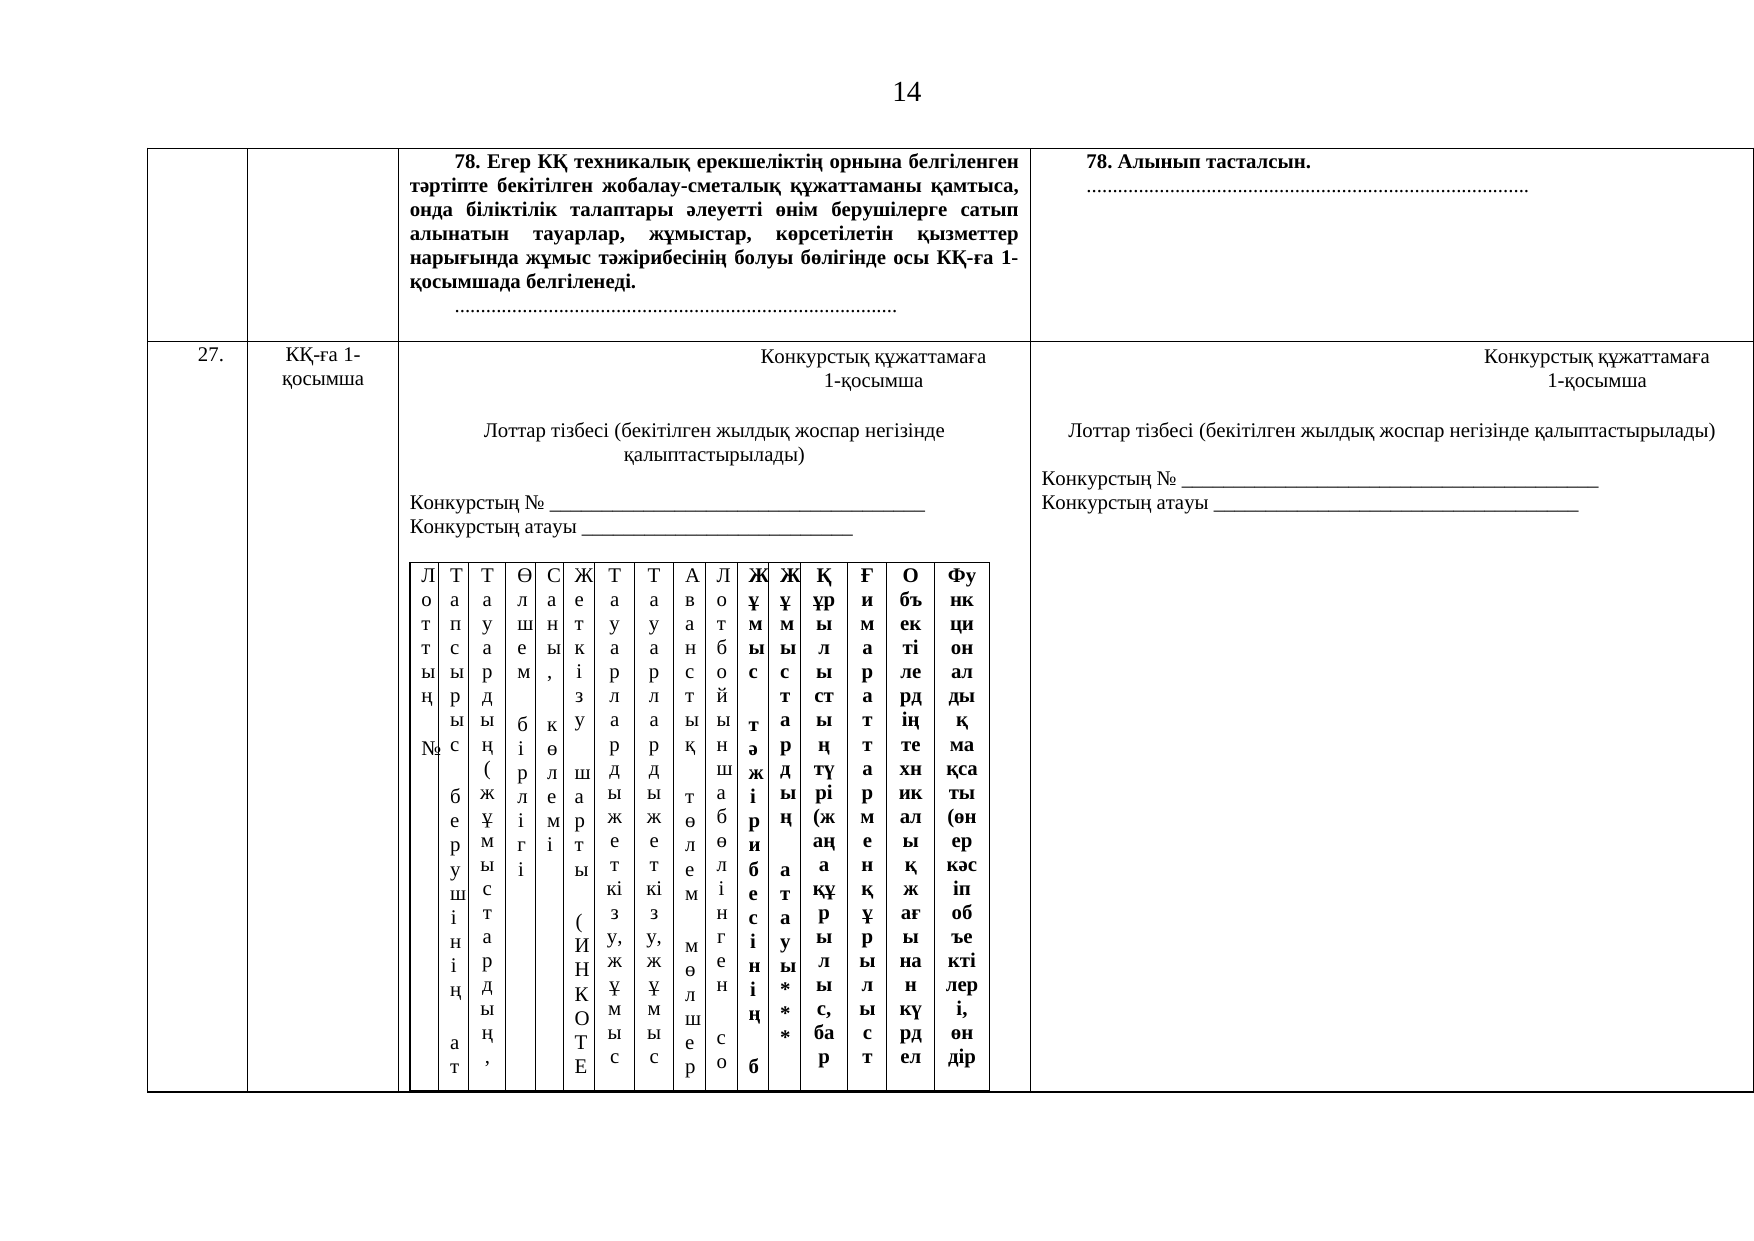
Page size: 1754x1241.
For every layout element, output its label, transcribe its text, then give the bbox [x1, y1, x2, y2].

table_cell [148, 149, 247, 341]
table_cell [248, 149, 398, 341]
table_cell КҚ-ға 1-қосымша [248, 342, 398, 1091]
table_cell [1031, 342, 1753, 1091]
table_cell [148, 342, 247, 1091]
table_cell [1031, 149, 1753, 341]
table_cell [399, 149, 1030, 341]
